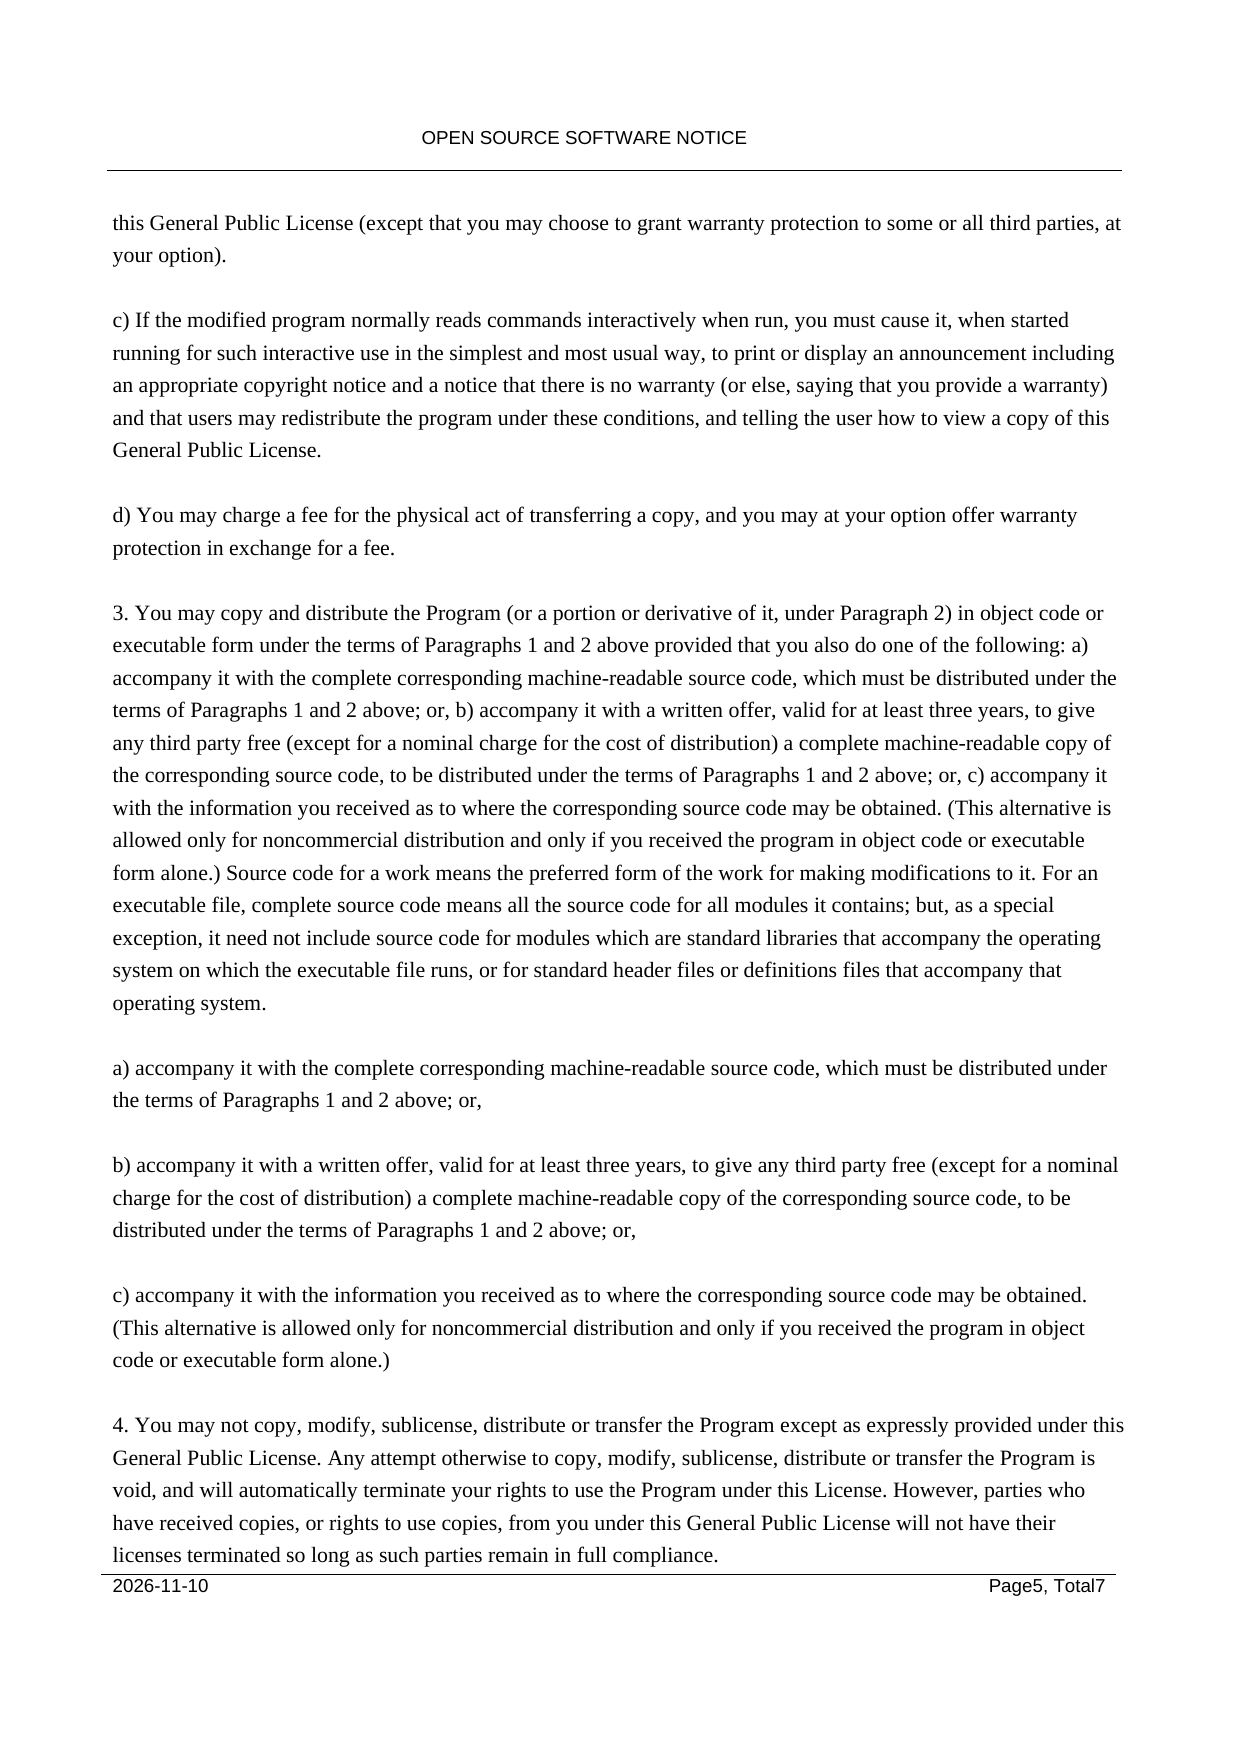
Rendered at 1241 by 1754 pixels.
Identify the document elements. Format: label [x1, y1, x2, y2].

text [112, 206, 1128, 1571]
